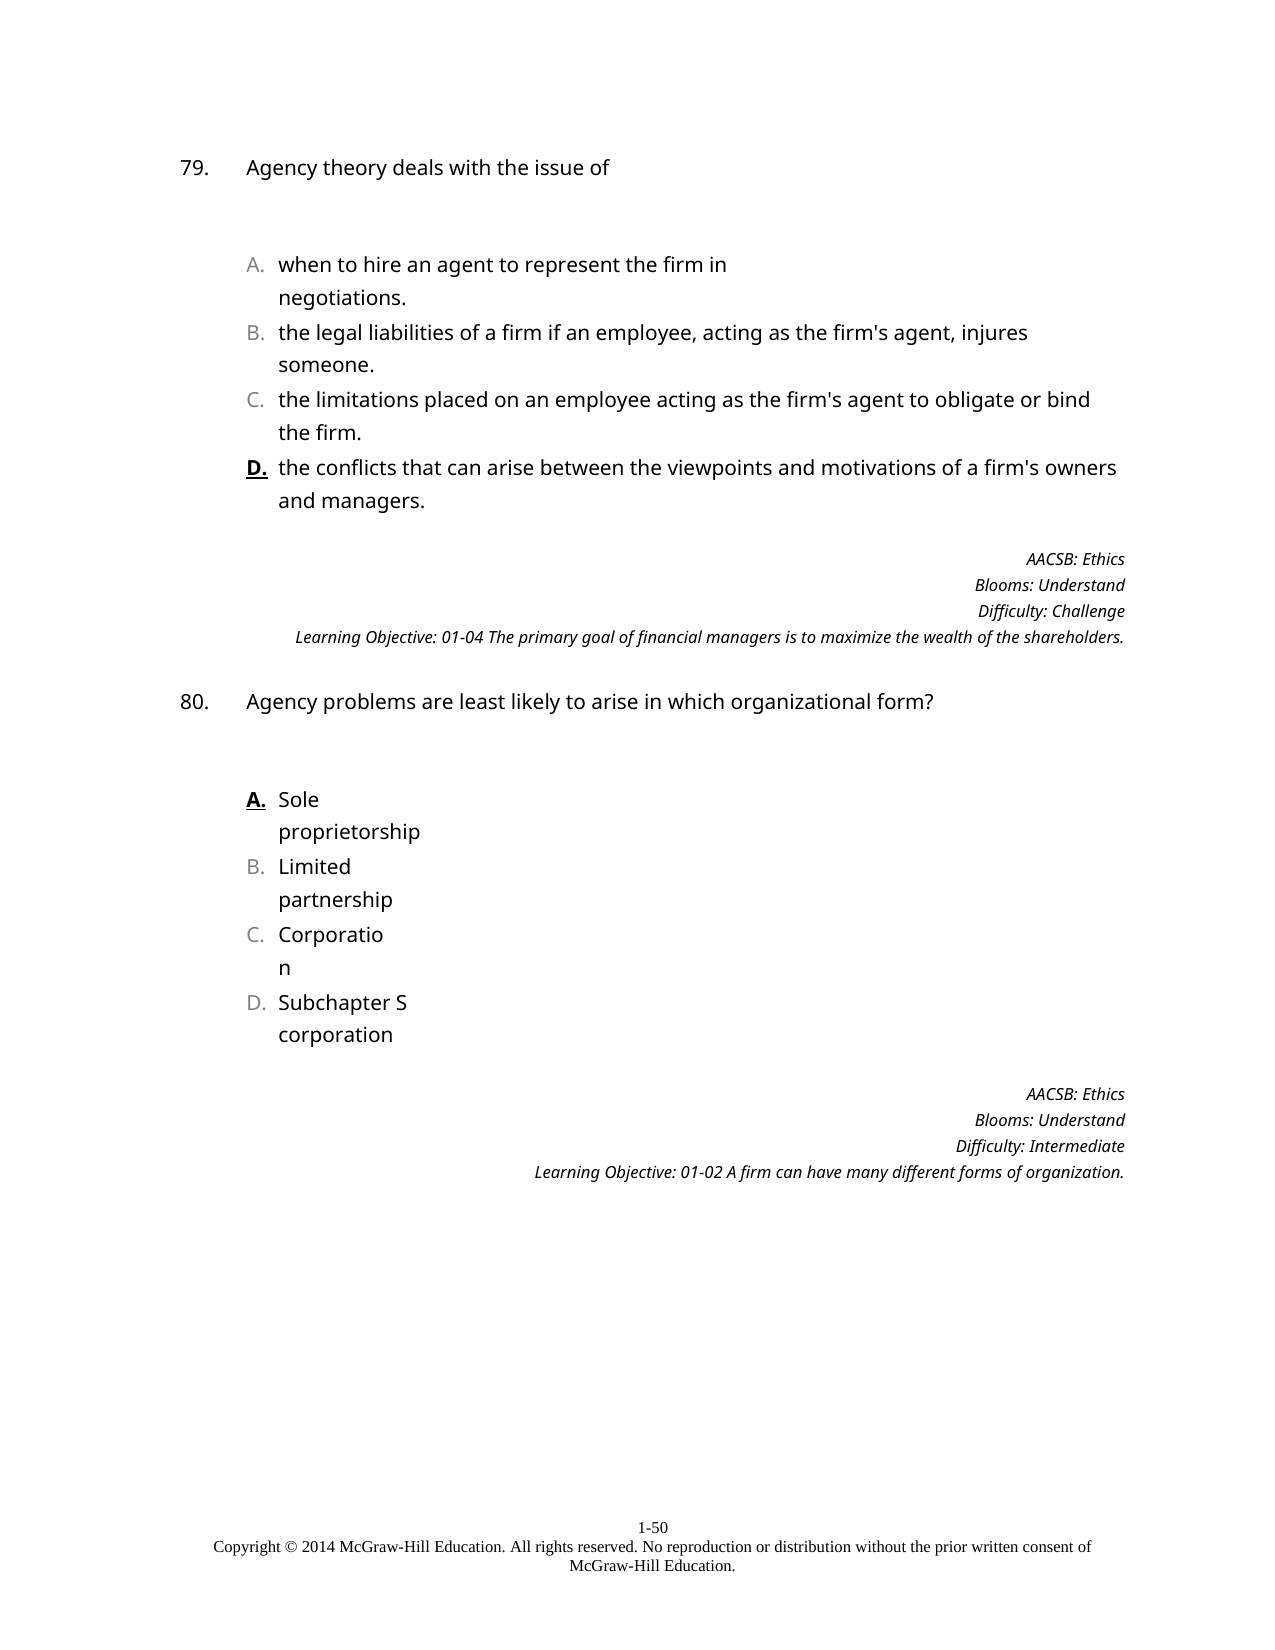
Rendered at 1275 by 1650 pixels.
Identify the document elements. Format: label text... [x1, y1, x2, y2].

table_header 80. [180, 687, 246, 1053]
table_header Agency theory deals with the issue of [246, 153, 1125, 518]
table_header AACSB: Ethics Blooms: Understand Difficulty: Challenge Learning Objective: 01-04 The primary goal of financial managers is to maximize the wealth of the shareholders. [180, 548, 1125, 684]
table_header 79. [180, 153, 246, 518]
table_header AACSB: Ethics Blooms: Understand Difficulty: Intermediate Learning Objective: 01-02 A firm can have many different forms of organization. [180, 1082, 1125, 1219]
table_header Agency problems are least likely to arise in which organizational form? [246, 687, 1125, 1053]
